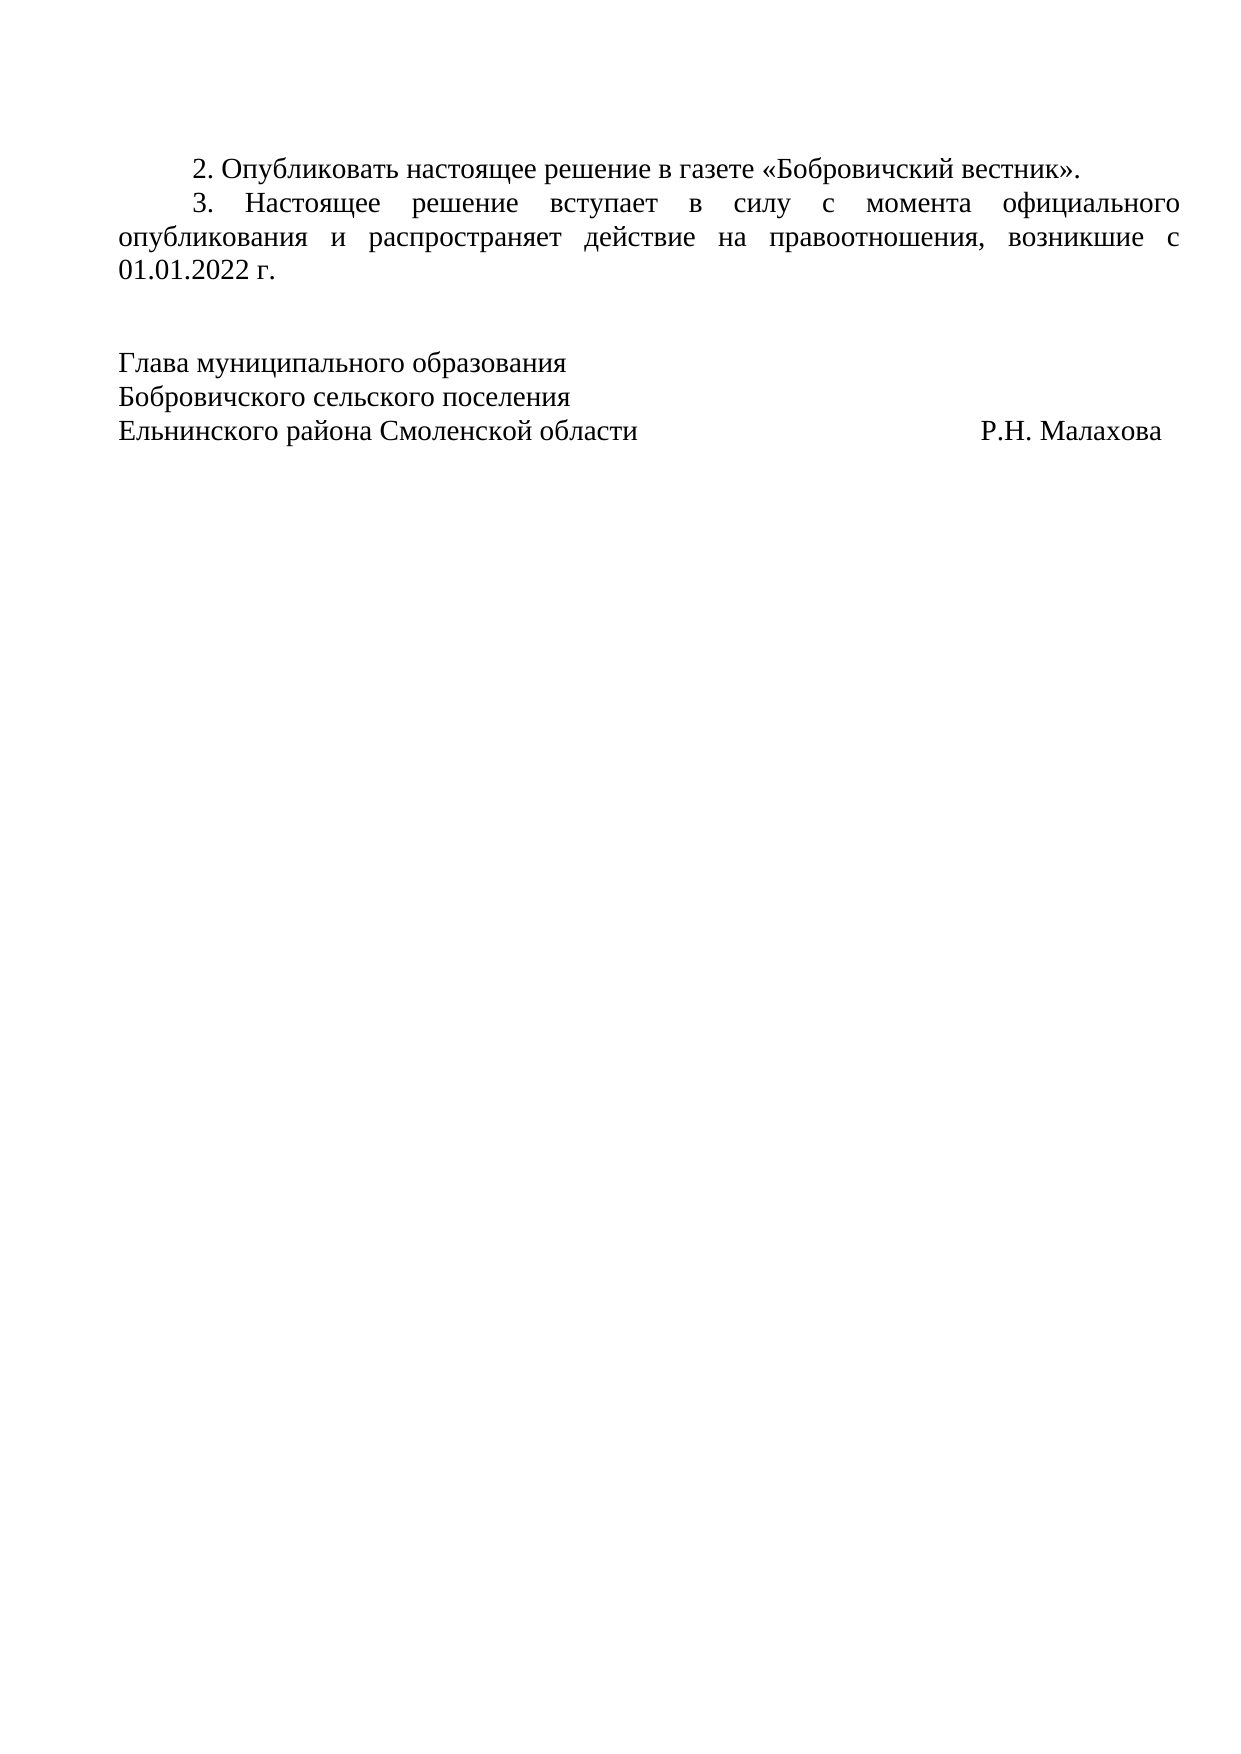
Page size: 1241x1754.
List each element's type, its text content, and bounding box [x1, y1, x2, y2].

text Бобровичского сельского поселения [118, 379, 1181, 413]
text 3. Настоящее решение вступает в силу с момента официального опубликования и распространяет действие на правоотношения, возникшие с 01.01.2022 г. [118, 185, 1181, 286]
text Ельнинского района Смоленской области Р.Н. Малахова [118, 413, 1181, 446]
text Глава муниципального образования [118, 346, 1181, 379]
text 2. Опубликовать настоящее решение в газете «Бобровичский вестник». [118, 152, 1181, 185]
